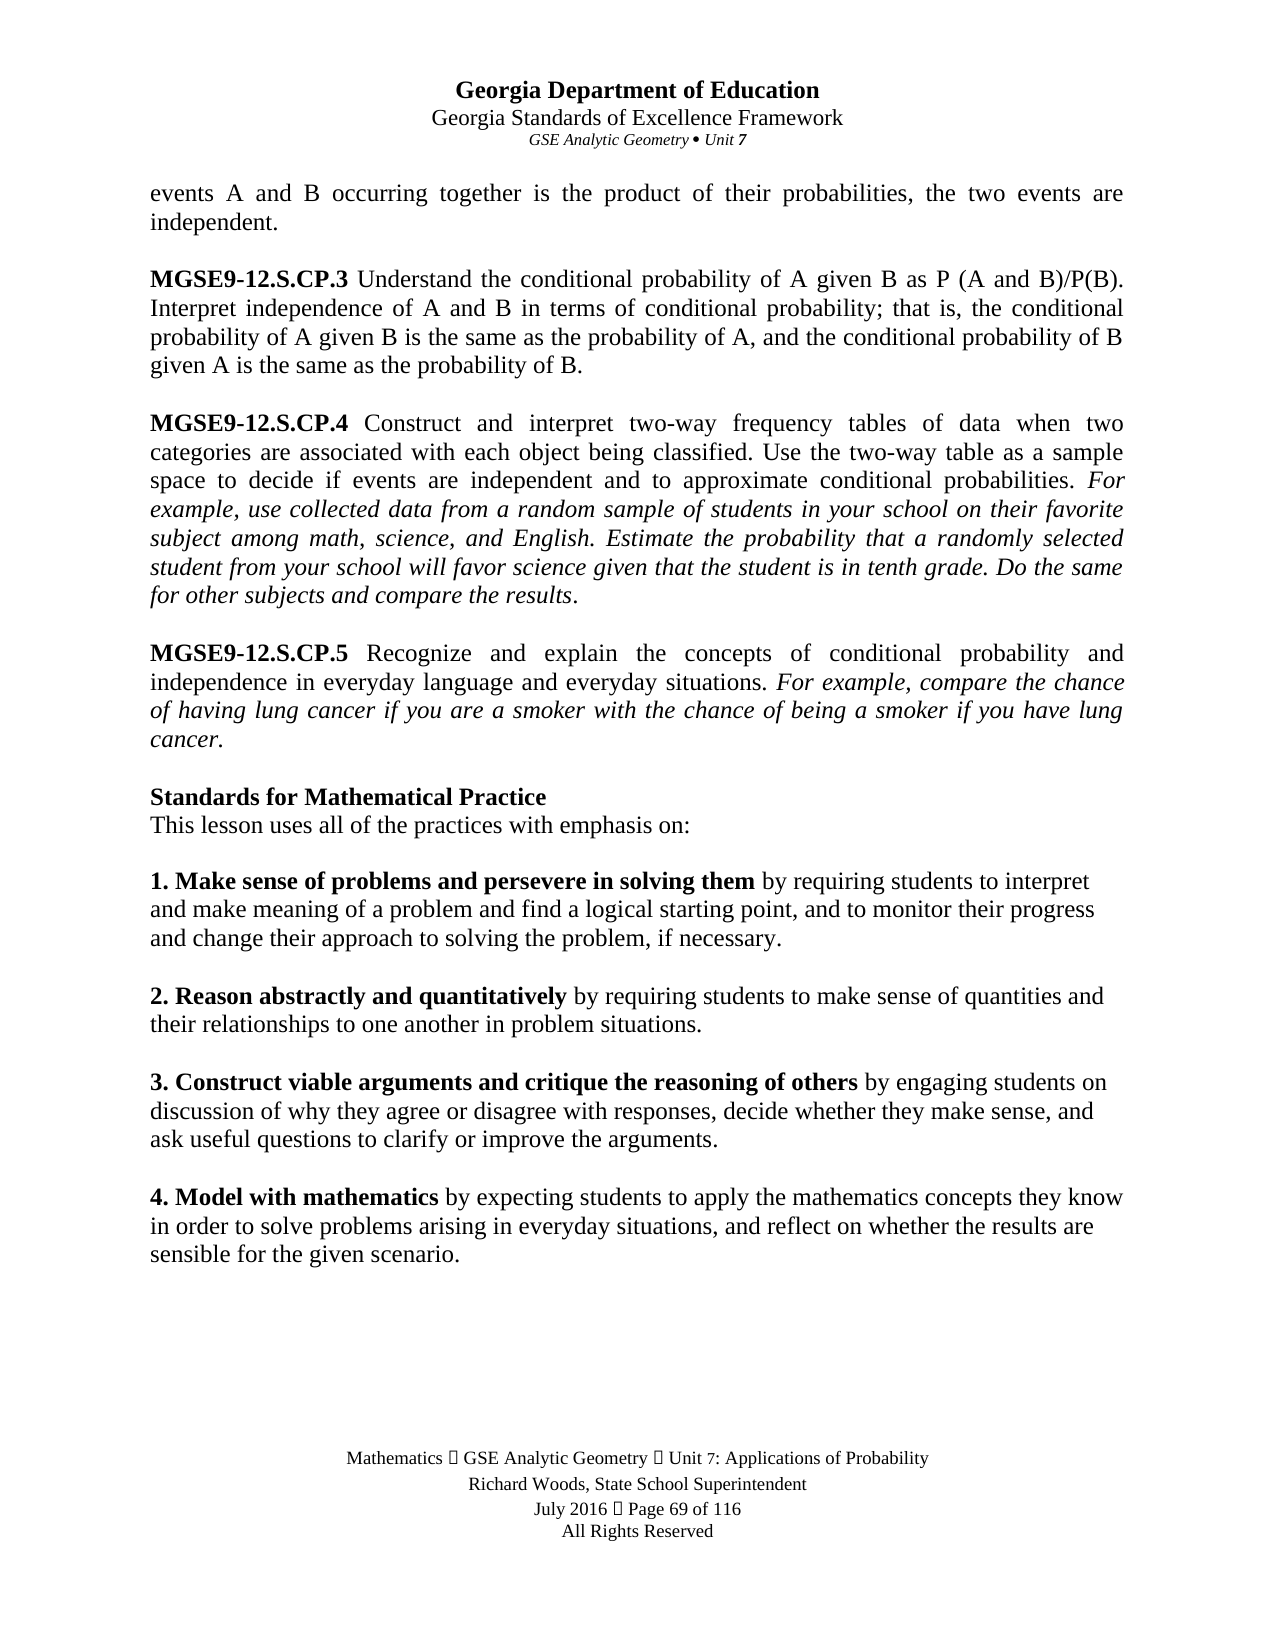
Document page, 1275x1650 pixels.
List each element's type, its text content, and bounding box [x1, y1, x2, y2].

text Standards for Mathematical Practice [150, 782, 1125, 811]
text MGSE9-12.S.CP.5 Recognize and explain the concepts of conditional probability and independence in everyday language and everyday situations. For example, compare the chance of having lung cancer if you are a smoker with the chance of being a smoker if you have lung cancer. [150, 638, 1125, 753]
text 4. Model with mathematics by expecting students to apply the mathematics concepts they know in order to solve problems arising in everyday situations, and reflect on whether the results are sensible for the given scenario. [150, 1182, 1125, 1268]
text 3. Construct viable arguments and critique the reasoning of others by engaging students on discussion of why they agree or disagree with responses, decide whether they make sense, and ask useful questions to clarify or improve the arguments. [150, 1067, 1125, 1153]
text MGSE9-12.S.CP.3 Understand the conditional probability of A given B as P (A and B)/P(B). Interpret independence of A and B in terms of conditional probability; that is, the conditional probability of A given B is the same as the probability of A, and the conditional probability of B given A is the same as the probability of B. [150, 264, 1125, 379]
text This lesson uses all of the practices with emphasis on: [150, 811, 1125, 839]
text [150, 178, 1125, 236]
text MGSE9-12.S.CP.4 Construct and interpret two-way frequency tables of data when two categories are associated with each object being classified. Use the two-way table as a sample space to decide if events are independent and to approximate conditional probabilities. For example, use collected data from a random sample of students in your school on their favorite subject among math, science, and English. Estimate the probability that a randomly selected student from your school will favor science given that the student is in tenth grade. Do the same for other subjects and compare the results. [150, 408, 1125, 609]
text 1. Make sense of problems and persevere in solving them by requiring students to interpret and make meaning of a problem and find a logical starting point, and to monitor their progress and change their approach to solving the problem, if necessary. [150, 866, 1125, 952]
text 2. Reason abstractly and quantitatively by requiring students to make sense of quantities and their relationships to one another in problem situations. [150, 981, 1125, 1038]
